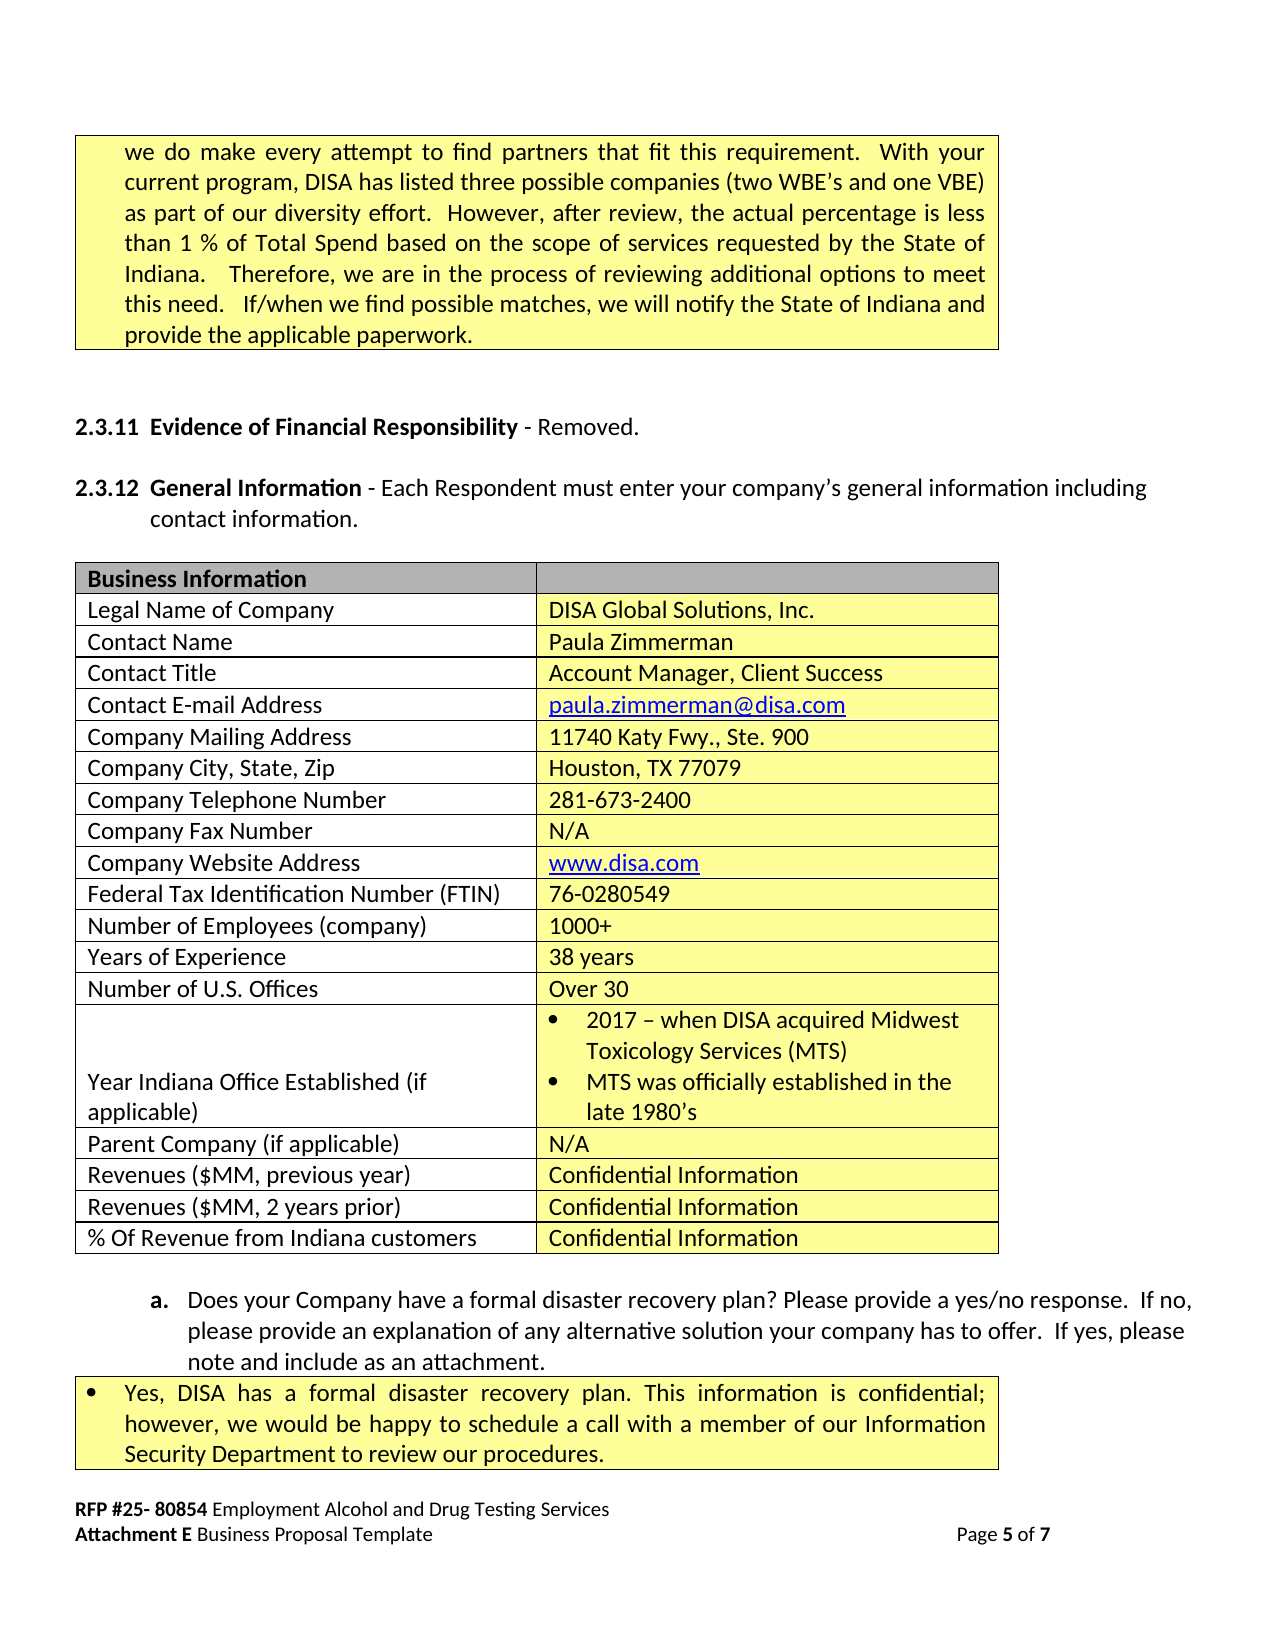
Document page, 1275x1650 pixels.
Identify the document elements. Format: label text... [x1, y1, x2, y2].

table_header Yes, DISA has a formal disaster recovery plan. This information is confidential; however, we would be happy to schedule a call with a member of our Information Security Department to review our procedures. [76, 1377, 998, 1469]
table_cell 11740 Katy Fwy., Ste. 900 [537, 721, 998, 751]
table_cell Company Website Address [76, 847, 536, 877]
table_cell Confidential Information [537, 1159, 998, 1190]
table_cell Account Manager, Client Success [537, 658, 998, 688]
table_cell Revenues ($MM, previous year) [76, 1159, 536, 1190]
table_cell Company Telephone Number [76, 784, 536, 814]
table_header Business Information [76, 563, 536, 593]
table_cell Confidential Information [537, 1191, 998, 1221]
table_cell Company Fax Number [76, 815, 536, 846]
table_cell Contact E-mail Address [76, 689, 536, 719]
table_cell Over 30 [537, 973, 998, 1004]
table_cell Year Indiana Office Established (if applicable) [76, 1005, 536, 1127]
table_cell N/A [537, 815, 998, 846]
table_cell Number of Employees (company) [76, 910, 536, 941]
table_cell DISA Global Solutions, Inc. [537, 594, 998, 625]
table_cell Contact Title [76, 658, 536, 688]
table_cell Parent Company (if applicable) [76, 1128, 536, 1158]
table_cell 281-673-2400 [537, 784, 998, 814]
table_cell Legal Name of Company [76, 594, 536, 625]
table_cell Company City, State, Zip [76, 752, 536, 783]
table_cell Revenues ($MM, 2 years prior) [76, 1191, 536, 1221]
list Does your Company have a formal disaster recovery plan? Please provide a yes/no response. If no, please provide an explanation of any alternative solution your company has to offer. If yes, please note and include as an attachment. [150, 1284, 1200, 1376]
table_cell Houston, TX 77079 [537, 752, 998, 783]
table_cell www.disa.com [537, 847, 998, 877]
table_cell N/A [537, 1128, 998, 1158]
table_cell 38 years [537, 942, 998, 972]
table_cell Company Mailing Address [76, 721, 536, 751]
table_cell 1000+ [537, 910, 998, 941]
table_cell Contact Name [76, 626, 536, 656]
table_cell paula.zimmerman@disa.com [537, 689, 998, 719]
list General Information - Each Respondent must enter your company’s general information including contact information. [75, 472, 1200, 533]
table_cell 2017 – when DISA acquired Midwest Toxicology Services (MTS) MTS was officially established in the late 1980’s [537, 1005, 998, 1127]
table_cell Years of Experience [76, 942, 536, 972]
list Evidence of Financial Responsibility - Removed. [75, 411, 1200, 442]
table_cell Federal Tax Identification Number (FTIN) [76, 879, 536, 909]
table_header [537, 563, 998, 593]
table_cell 76-0280549 [537, 879, 998, 909]
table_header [76, 136, 998, 349]
table_cell Paula Zimmerman [537, 626, 998, 656]
table_cell % Of Revenue from Indiana customers [76, 1223, 536, 1253]
table_cell Number of U.S. Offices [76, 973, 536, 1004]
table_cell Confidential Information [537, 1223, 998, 1253]
